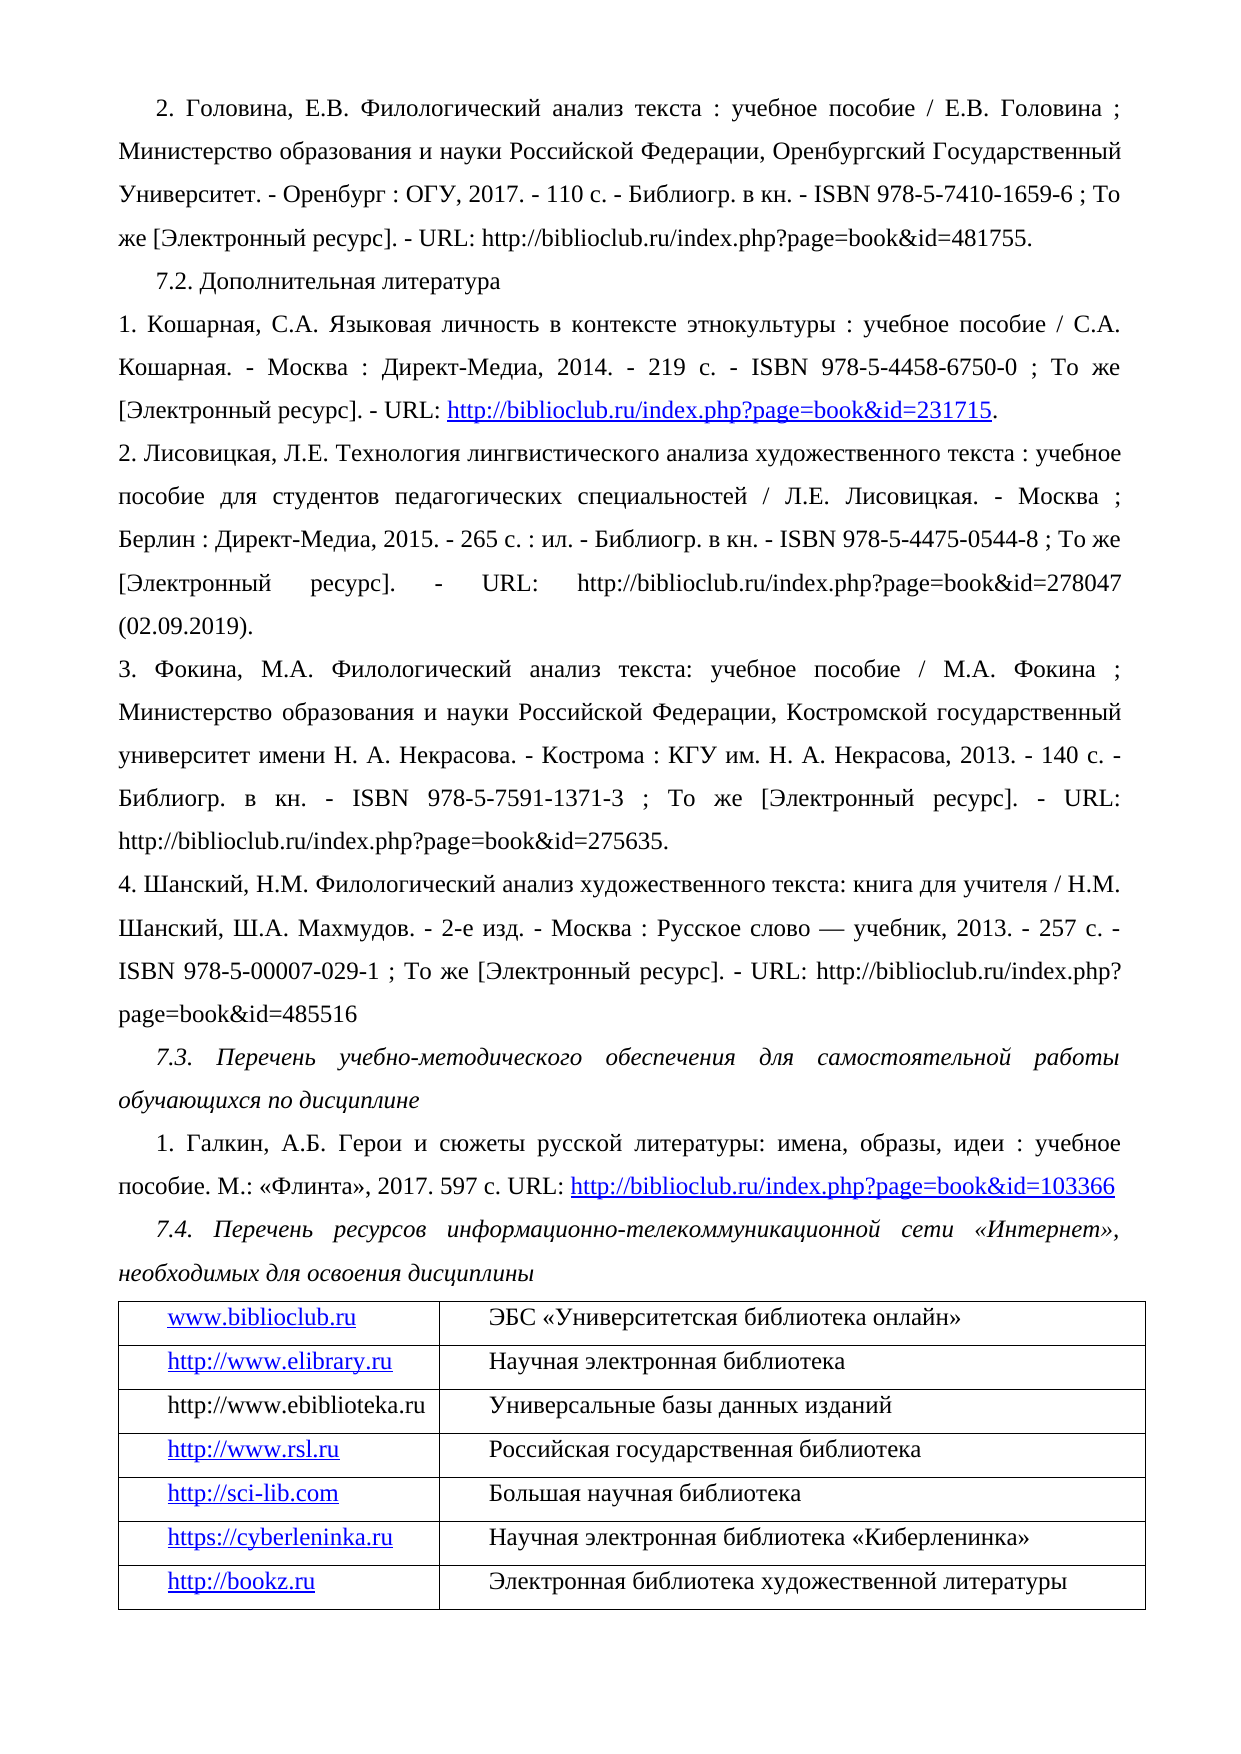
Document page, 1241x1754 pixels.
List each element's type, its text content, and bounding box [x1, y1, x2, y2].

table_cell Большая научная библиотека [440, 1478, 1145, 1521]
table_cell http://bookz.ru [119, 1566, 439, 1609]
table_cell https://cyberleninka.ru [119, 1522, 439, 1565]
text 7.3. Перечень учебно-методического обеспечения для самостоятельной работы обучающихся по дисциплине [118, 1042, 1122, 1114]
text 4. Шанский, Н.М. Филологический анализ художественного текста: книга для учителя / Н.М. Шанский, Ш.А. Махмудов. - 2-е изд. - Москва : Русское слово — учебник, 2013. - 257 с. - ISBN 978-5-00007-029-1 ; То же [Электронный ресурс]. - URL: http://biblioclub.ru/index.php?page=book&id=485516 [118, 869, 1122, 1028]
table_cell Электронная библиотека художественной литературы [440, 1566, 1145, 1609]
table_cell http://www.elibrary.ru [119, 1346, 439, 1389]
table_cell Научная электронная библиотека «Киберленинка» [440, 1522, 1145, 1565]
table_cell http://www.ebiblioteka.ru [119, 1390, 439, 1433]
text 1. Галкин, А.Б. Герои и сюжеты русской литературы: имена, образы, идеи : учебное пособие. М.: «Флинта», 2017. 597 с. URL: http://biblioclub.ru/index.php?page=book&id=103366 [118, 1128, 1122, 1200]
table_header www.biblioclub.ru [119, 1302, 439, 1345]
table_cell Универсальные базы данных изданий [440, 1390, 1145, 1433]
table_header ЭБС «Университетская библиотека онлайн» [440, 1302, 1145, 1345]
table_cell Научная электронная библиотека [440, 1346, 1145, 1389]
subtitle 7.2. Дополнительная литература [118, 266, 1122, 294]
subtitle 3. Фокина, М.А. Филологический анализ текста: учебное пособие / М.А. Фокина ; Министерство образования и науки Российской Федерации, Костромской государственный университет имени Н. А. Некрасова. - Кострома : КГУ им. Н. А. Некрасова, 2013. - 140 с. - Библиогр. в кн. - ISBN 978-5-7591-1371-3 ; То же [Электронный ресурс]. - URL: http://biblioclub.ru/index.php?page=book&id=275635. [118, 654, 1122, 855]
text 2. Лисовицкая, Л.Е. Технология лингвистического анализа художественного текста : учебное пособие для студентов педагогических специальностей / Л.Е. Лисовицкая. - Москва ; Берлин : Директ-Медиа, 2015. - 265 с. : ил. - Библиогр. в кн. - ISBN 978-5-4475-0544-8 ; То же [Электронный ресурс]. - URL: http://biblioclub.ru/index.php?page=book&id=278047 (02.09.2019). [118, 438, 1122, 639]
subtitle 2. Головина, Е.В. Филологический анализ текста : учебное пособие / Е.В. Головина ; Министерство образования и науки Российской Федерации, Оренбургский Государственный Университет. - Оренбург : ОГУ, 2017. - 110 с. - Библиогр. в кн. - ISBN 978-5-7410-1659-6 ; То же [Электронный ресурс]. - URL: http://biblioclub.ru/index.php?page=book&id=481755. [118, 93, 1122, 251]
text 7.4. Перечень ресурсов информационно-телекоммуникационной сети «Интернет», необходимых для освоения дисциплины [118, 1214, 1122, 1286]
table_cell http://sci-lib.com [119, 1478, 439, 1521]
table_cell http://www.rsl.ru [119, 1434, 439, 1477]
text 1. Кошарная, С.А. Языковая личность в контексте этнокультуры : учебное пособие / С.А. Кошарная. - Москва : Директ-Медиа, 2014. - 219 с. - ISBN 978-5-4458-6750-0 ; То же [Электронный ресурс]. - URL: http://biblioclub.ru/index.php?page=book&id=231715. [118, 309, 1122, 424]
table_cell Российская государственная библиотека [440, 1434, 1145, 1477]
